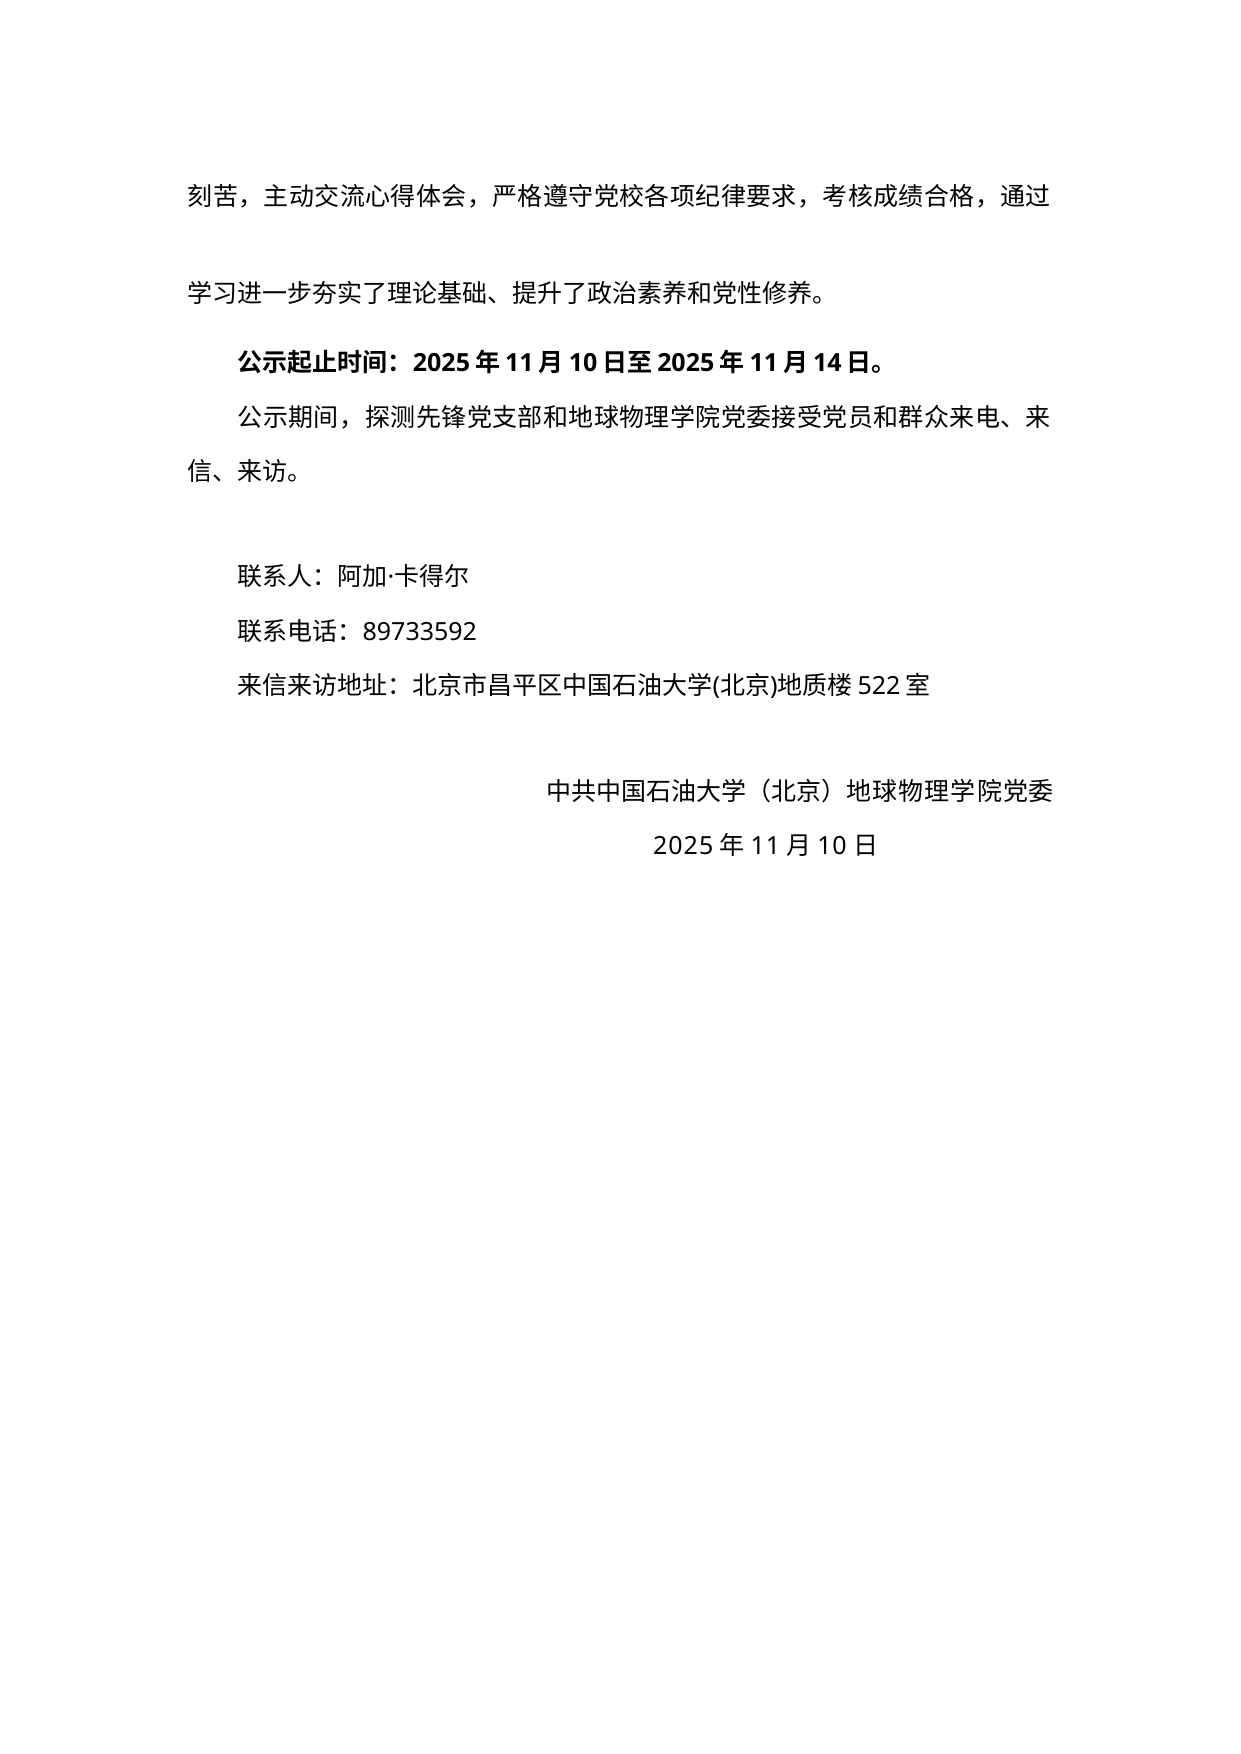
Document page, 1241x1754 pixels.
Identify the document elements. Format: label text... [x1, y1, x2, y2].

text 2025年11月10日 [187, 825, 878, 862]
text 来信来访地址：北京市昌平区中国石油大学(北京)地质楼522室 [187, 666, 1053, 702]
text 中共中国石油大学（北京）地球物理学院党委 [187, 771, 1053, 807]
text 公示起止时间：2025年11月10日至2025年11月14日。 [187, 343, 1053, 379]
text 联系电话：89733592 [187, 611, 1053, 647]
text 联系人：阿加·卡得尔 [187, 557, 1053, 593]
text 公示期间，探测先锋党支部和地球物理学院党委接受党员和群众来电、来信、来访。 [187, 397, 1053, 488]
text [187, 162, 1053, 324]
